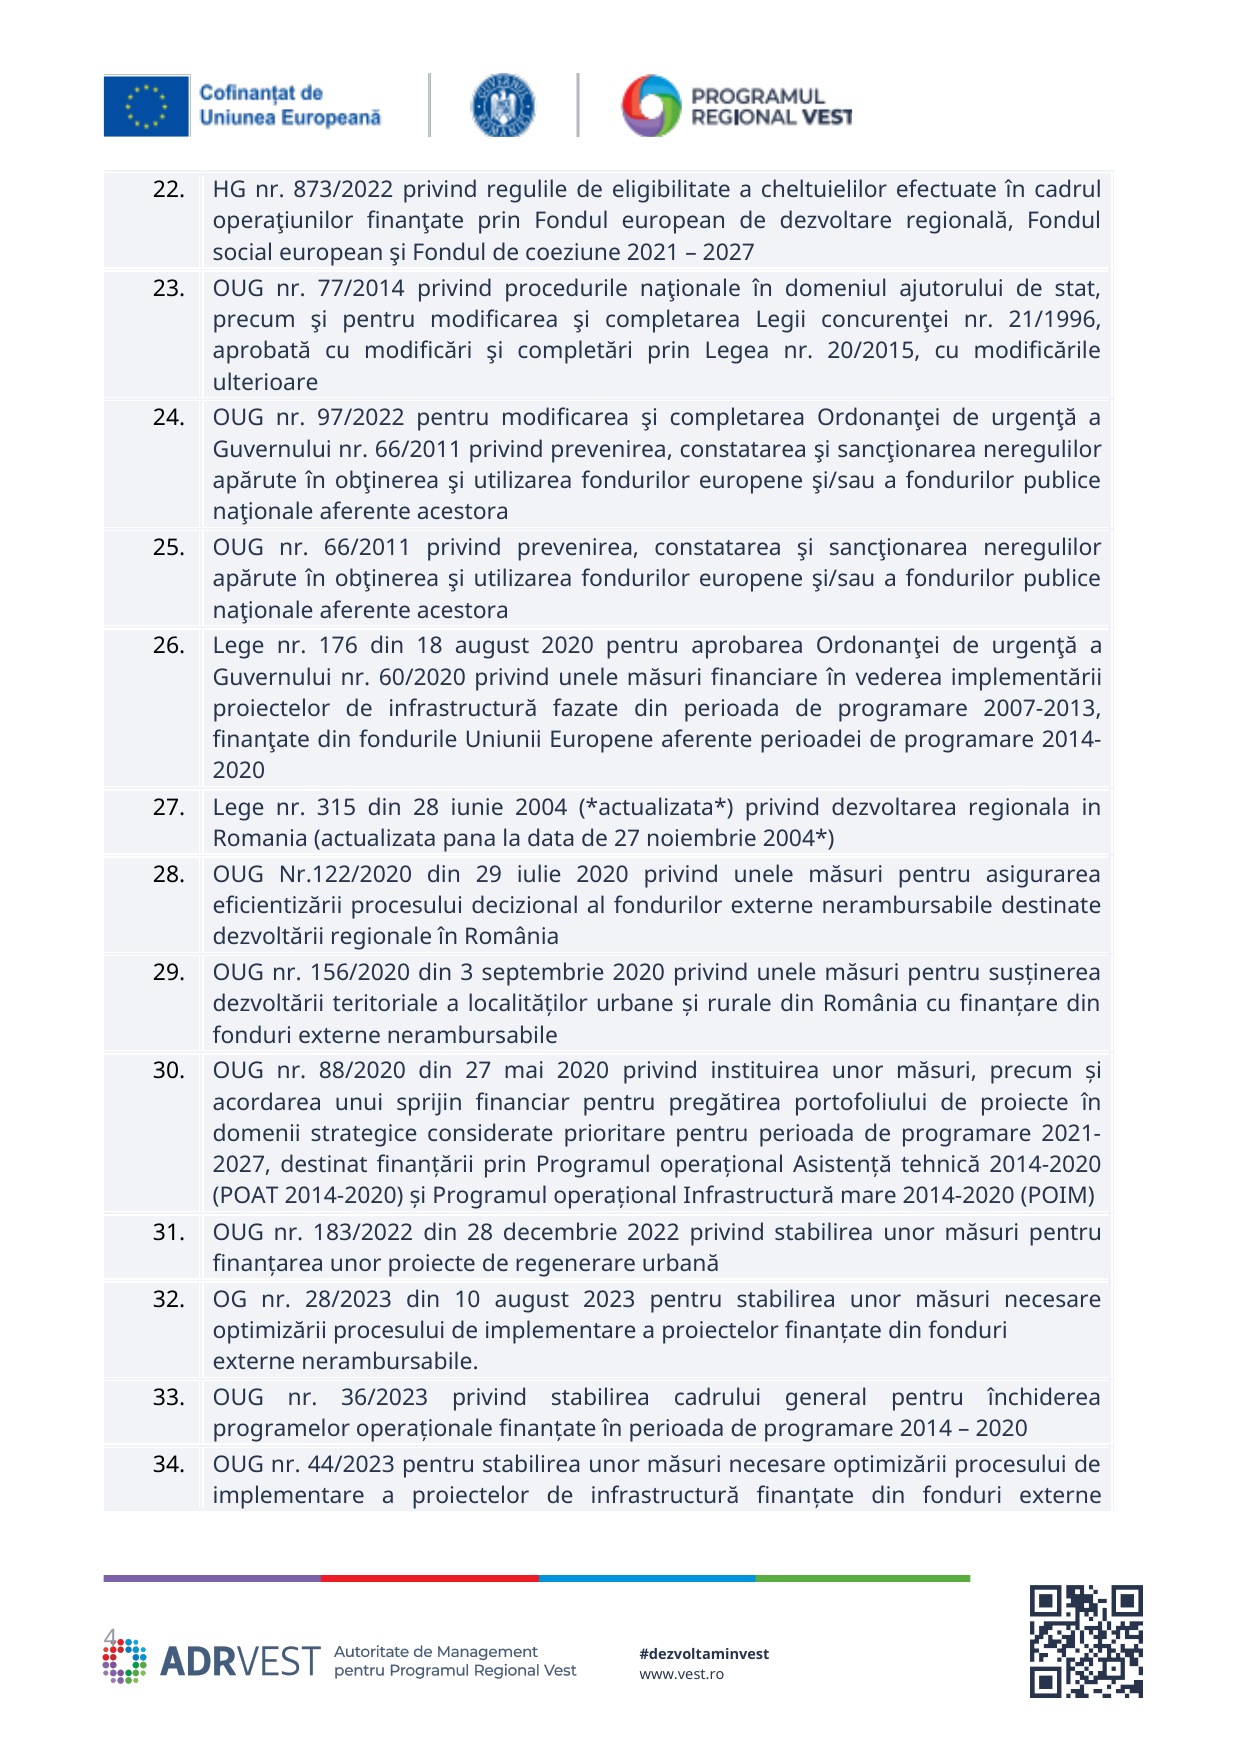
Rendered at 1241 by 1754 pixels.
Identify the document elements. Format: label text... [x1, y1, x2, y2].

table_cell [104, 401, 199, 526]
picture [1021, 1576, 1152, 1707]
picture [93, 1636, 582, 1687]
table_cell OUG nr. 66/2011 privind prevenirea, constatarea şi sancţionarea neregulilor apărute în obţinerea şi utilizarea fondurilor europene şi/sau a fondurilor publice naţionale aferente acestora [201, 526, 1114, 625]
table_cell Lege nr. 315 din 28 iunie 2004 (*actualizata*) privind dezvoltarea regionala in Romania (actualizata pana la data de 27 noiembrie 2004*) [201, 786, 1114, 853]
table_cell [104, 1381, 199, 1443]
table_cell OUG nr. 156/2020 din 3 septembrie 2020 privind unele măsuri pentru susținerea dezvoltării teritoriale a localităților urbane și rurale din România cu finanțare din fonduri externe nerambursabile [201, 951, 1114, 1050]
table_cell [104, 1283, 199, 1376]
table_cell [104, 956, 199, 1050]
table_cell [104, 630, 199, 786]
table_cell [104, 1055, 199, 1211]
table_cell [104, 173, 201, 267]
table_cell HG nr. 873/2022 privind regulile de eligibilitate a cheltuielilor efectuate în cadrul operaţiunilor finanţate prin Fondul european de dezvoltare regională, Fondul social european şi Fondul de coeziune 2021 – 2027 [201, 170, 1114, 267]
table_cell OUG Nr.122/2020 din 29 iulie 2020 privind unele măsuri pentru asigurarea eficientizării procesului decizional al fondurilor externe nerambursabile destinate dezvoltării regionale în România [201, 853, 1114, 951]
table_cell [104, 272, 199, 397]
table_cell [104, 531, 199, 625]
table_cell Lege nr. 176 din 18 august 2020 pentru aprobarea Ordonanţei de urgenţă a Guvernului nr. 60/2020 privind unele măsuri financiare în vederea implementării proiectelor de infrastructură fazate din perioada de programare 2007-2013, finanţate din fondurile Uniunii Europene aferente perioadei de programare 2014-2020 [201, 625, 1114, 786]
table_cell [104, 791, 199, 853]
table_cell [104, 1216, 199, 1278]
table_cell [104, 858, 199, 951]
table_cell OG nr. 28/2023 din 10 august 2023 pentru stabilirea unor măsuri necesare optimizării procesului de implementare a proiectelor finanțate din fonduri externe nerambursabile. [201, 1278, 1114, 1376]
table_cell OUG nr. 183/2022 din 28 decembrie 2022 privind stabilirea unor măsuri pentru finanțarea unor proiecte de regenerare urbană [201, 1211, 1114, 1278]
table_cell OUG nr. 97/2022 pentru modificarea şi completarea Ordonanţei de urgenţă a Guvernului nr. 66/2011 privind prevenirea, constatarea şi sancţionarea neregulilor apărute în obţinerea şi utilizarea fondurilor europene şi/sau a fondurilor publice naţionale aferente acestora [201, 397, 1114, 526]
table_cell [104, 1448, 201, 1511]
table_cell OUG nr. 77/2014 privind procedurile naţionale în domeniul ajutorului de stat, precum şi pentru modificarea şi completarea Legii concurenţei nr. 21/1996, aprobată cu modificări şi completări prin Legea nr. 20/2015, cu modificările ulterioare [201, 267, 1114, 397]
table_cell OUG nr. 88/2020 din 27 mai 2020 privind instituirea unor măsuri, precum și acordarea unui sprijin financiar pentru pregătirea portofoliului de proiecte în domenii strategice considerate prioritare pentru perioada de programare 2021-2027, destinat finanțării prin Programul operațional Asistență tehnică 2014-2020 (POAT 2014-2020) și Programul operațional Infrastructură mare 2014-2020 (POIM) [201, 1050, 1114, 1211]
table_cell OUG nr. 36/2023 privind stabilirea cadrului general pentru închiderea programelor operaţionale finanţate în perioada de programare 2014 – 2020 [201, 1376, 1114, 1443]
